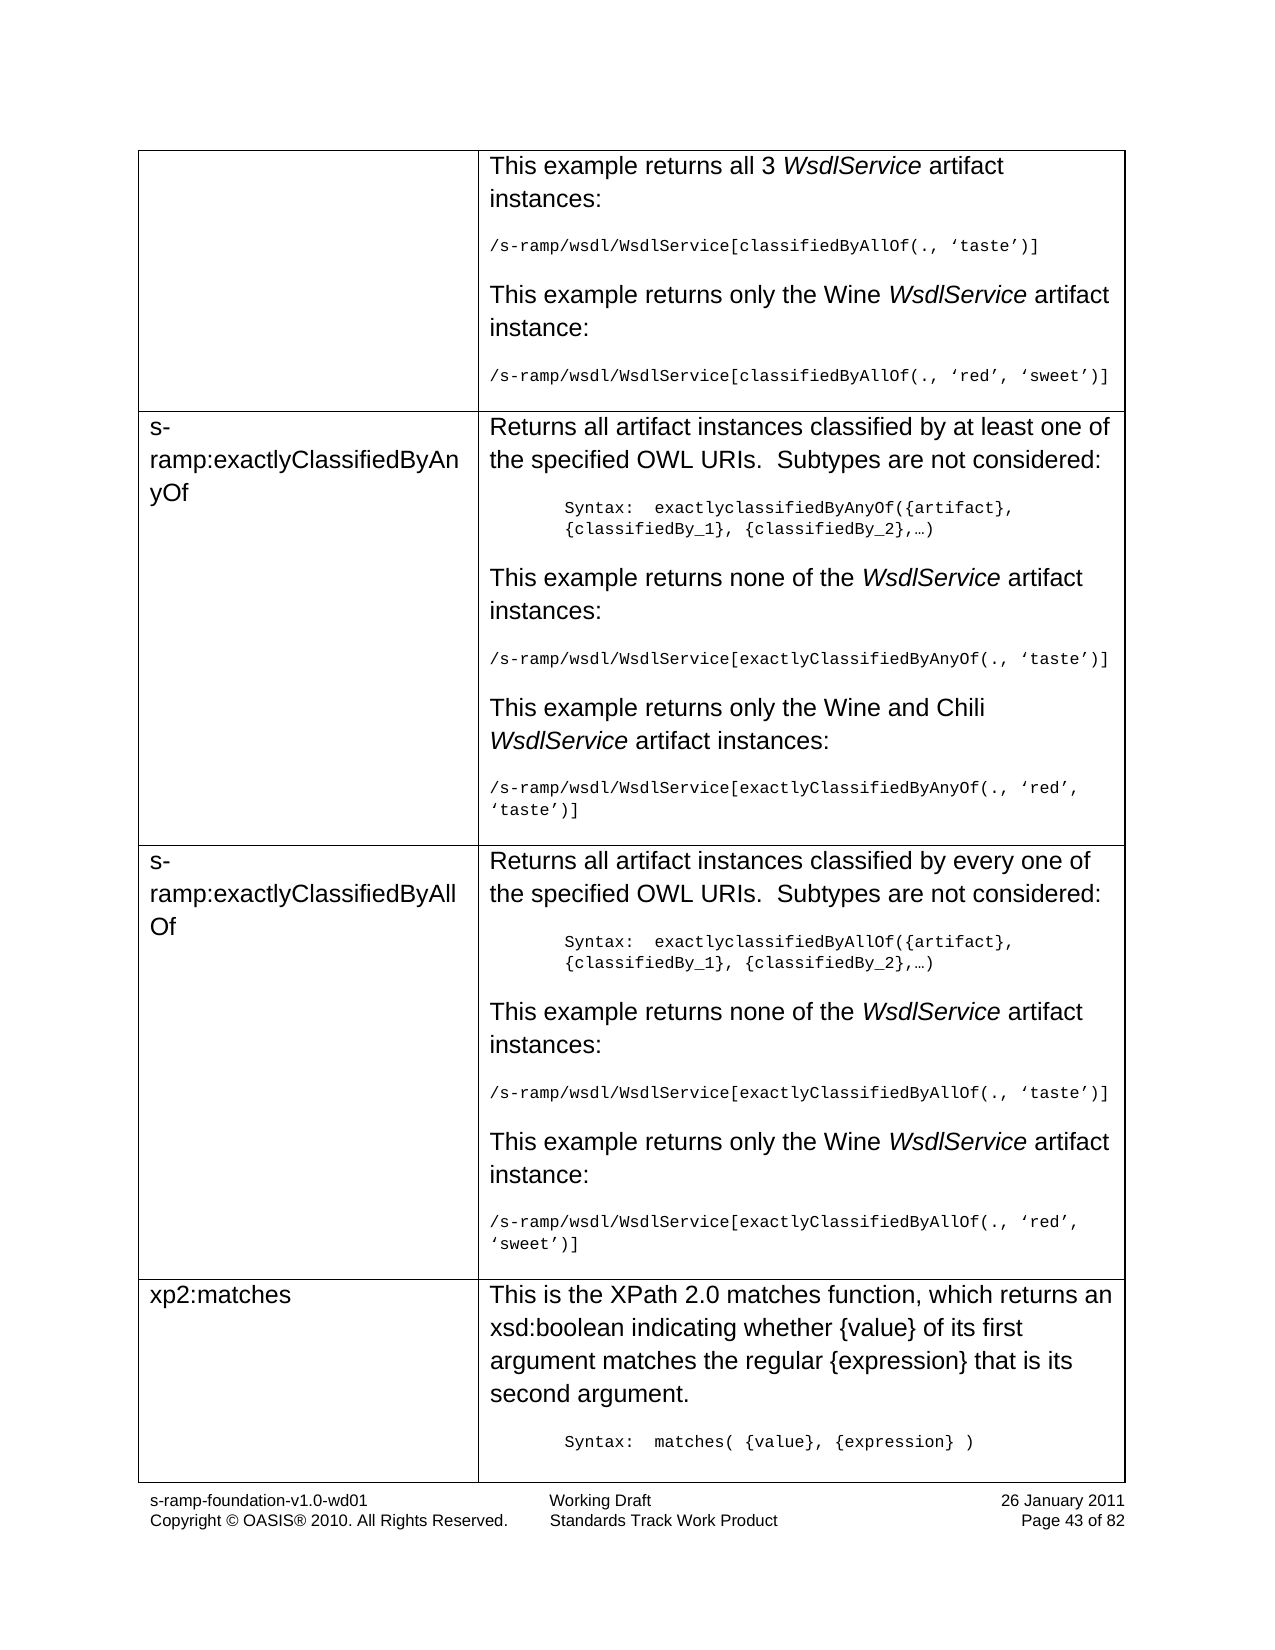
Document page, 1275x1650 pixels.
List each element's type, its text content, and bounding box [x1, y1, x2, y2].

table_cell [479, 1280, 1124, 1482]
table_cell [479, 151, 1124, 411]
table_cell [139, 151, 478, 411]
table_cell Returns all artifact instances classified by at least one of the specified OWL URIs. Subtypes are not considered: Syntax: exactlyclassifiedByAnyOf({artifact}, {classifiedBy_1}, {classifiedBy_2},…) This example returns none of the WsdlService artifact instances: /s-ramp/wsdl/WsdlService[exactlyClassifiedByAnyOf(., ‘taste’)] This example returns only the Wine and Chili WsdlService artifact instances: /s-ramp/wsdl/WsdlService[exactlyClassifiedByAnyOf(., ‘red’, ‘taste’)] [479, 412, 1124, 845]
table_cell Returns all artifact instances classified by every one of the specified OWL URIs. Subtypes are not considered: Syntax: exactlyclassifiedByAllOf({artifact}, {classifiedBy_1}, {classifiedBy_2},…) This example returns none of the WsdlService artifact instances: /s-ramp/wsdl/WsdlService[exactlyClassifiedByAllOf(., ‘taste’)] This example returns only the Wine WsdlService artifact instance: /s-ramp/wsdl/WsdlService[exactlyClassifiedByAllOf(., ‘red’, ‘sweet’)] [479, 846, 1124, 1279]
table_cell xp2:matches [139, 1280, 478, 1482]
table_cell s-ramp:exactlyClassifiedByAnyOf [139, 412, 478, 845]
table_cell s-ramp:exactlyClassifiedByAllOf [139, 846, 478, 1279]
